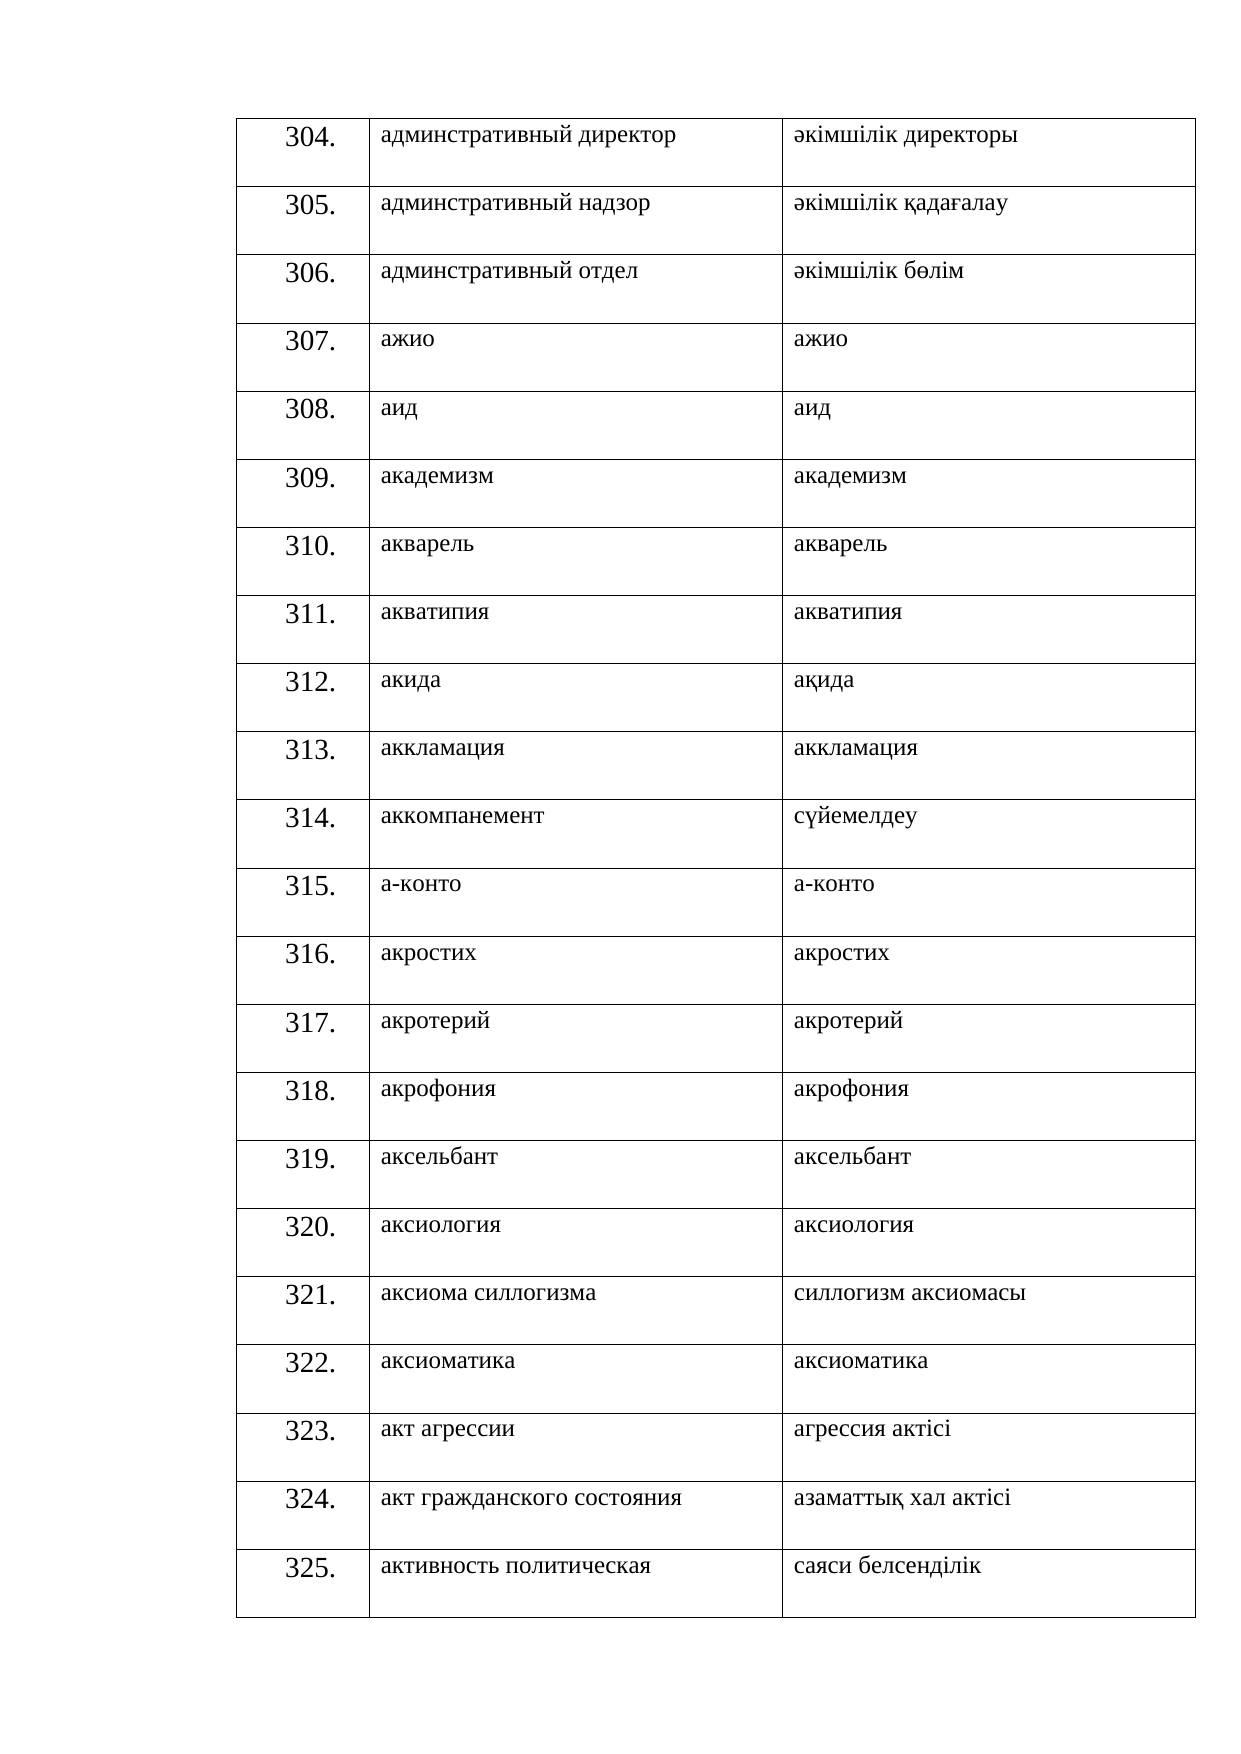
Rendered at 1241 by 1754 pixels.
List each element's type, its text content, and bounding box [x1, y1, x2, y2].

table_cell акростих [370, 937, 782, 1004]
table_cell [237, 937, 369, 1004]
table_cell әкімшілік қадағалау [783, 187, 1195, 254]
table_cell акварель [783, 528, 1195, 595]
table_cell сүйемелдеу [783, 800, 1195, 867]
table_cell акида [370, 664, 782, 731]
table_cell акрофония [783, 1073, 1195, 1140]
table_cell саяси белсендiлiк [783, 1550, 1195, 1617]
table_cell [237, 732, 369, 799]
table_cell академизм [370, 460, 782, 527]
table_cell [237, 187, 369, 254]
table_cell [237, 869, 369, 936]
table_cell әкімшілік директоры [783, 119, 1195, 186]
table_cell аид [370, 392, 782, 459]
table_cell акротерий [783, 1005, 1195, 1072]
table_cell [237, 324, 369, 391]
table_cell а-конто [370, 869, 782, 936]
table_cell [237, 392, 369, 459]
table_cell аккламация [370, 732, 782, 799]
table_cell акватипия [783, 596, 1195, 663]
table_cell ажио [783, 324, 1195, 391]
table_cell акт агрессии [370, 1414, 782, 1481]
table_cell [237, 1414, 369, 1481]
table_cell [237, 1277, 369, 1344]
table_cell акватипия [370, 596, 782, 663]
table_cell [237, 1550, 369, 1617]
table_cell акт гражданского состояния [370, 1482, 782, 1549]
table_cell [237, 1073, 369, 1140]
table_cell акростих [783, 937, 1195, 1004]
table_cell [237, 1209, 369, 1276]
table_cell аксиология [370, 1209, 782, 1276]
table_cell әкімшілік бөлім [783, 255, 1195, 322]
table_cell [237, 800, 369, 867]
table_cell академизм [783, 460, 1195, 527]
table_cell силлогизм аксиомасы [783, 1277, 1195, 1344]
table_cell [237, 119, 369, 186]
table_cell админстративный надзор [370, 187, 782, 254]
table_cell аксельбант [370, 1141, 782, 1208]
table_cell [237, 1141, 369, 1208]
table_cell аксиома силлогизма [370, 1277, 782, 1344]
table_cell ақида [783, 664, 1195, 731]
table_cell админстративный директор [370, 119, 782, 186]
table_cell аксиоматика [783, 1345, 1195, 1412]
table_cell аксиоматика [370, 1345, 782, 1412]
table_cell аид [783, 392, 1195, 459]
table_cell [237, 664, 369, 731]
table_cell аксельбант [783, 1141, 1195, 1208]
table_cell акварель [370, 528, 782, 595]
table_cell активность политическая [370, 1550, 782, 1617]
table_cell [237, 1005, 369, 1072]
table_cell азаматтық хал актісі [783, 1482, 1195, 1549]
table_cell акротерий [370, 1005, 782, 1072]
table_cell а-конто [783, 869, 1195, 936]
table_cell [237, 255, 369, 322]
table_cell ажио [370, 324, 782, 391]
table_cell аккомпанемент [370, 800, 782, 867]
table_cell [237, 1482, 369, 1549]
table_cell аксиология [783, 1209, 1195, 1276]
table_cell [237, 1345, 369, 1412]
table_cell [237, 596, 369, 663]
table_cell админстративный отдел [370, 255, 782, 322]
table_cell [237, 460, 369, 527]
table_cell акрофония [370, 1073, 782, 1140]
table_cell аккламация [783, 732, 1195, 799]
table_cell агрессия актісі [783, 1414, 1195, 1481]
table_cell [237, 528, 369, 595]
